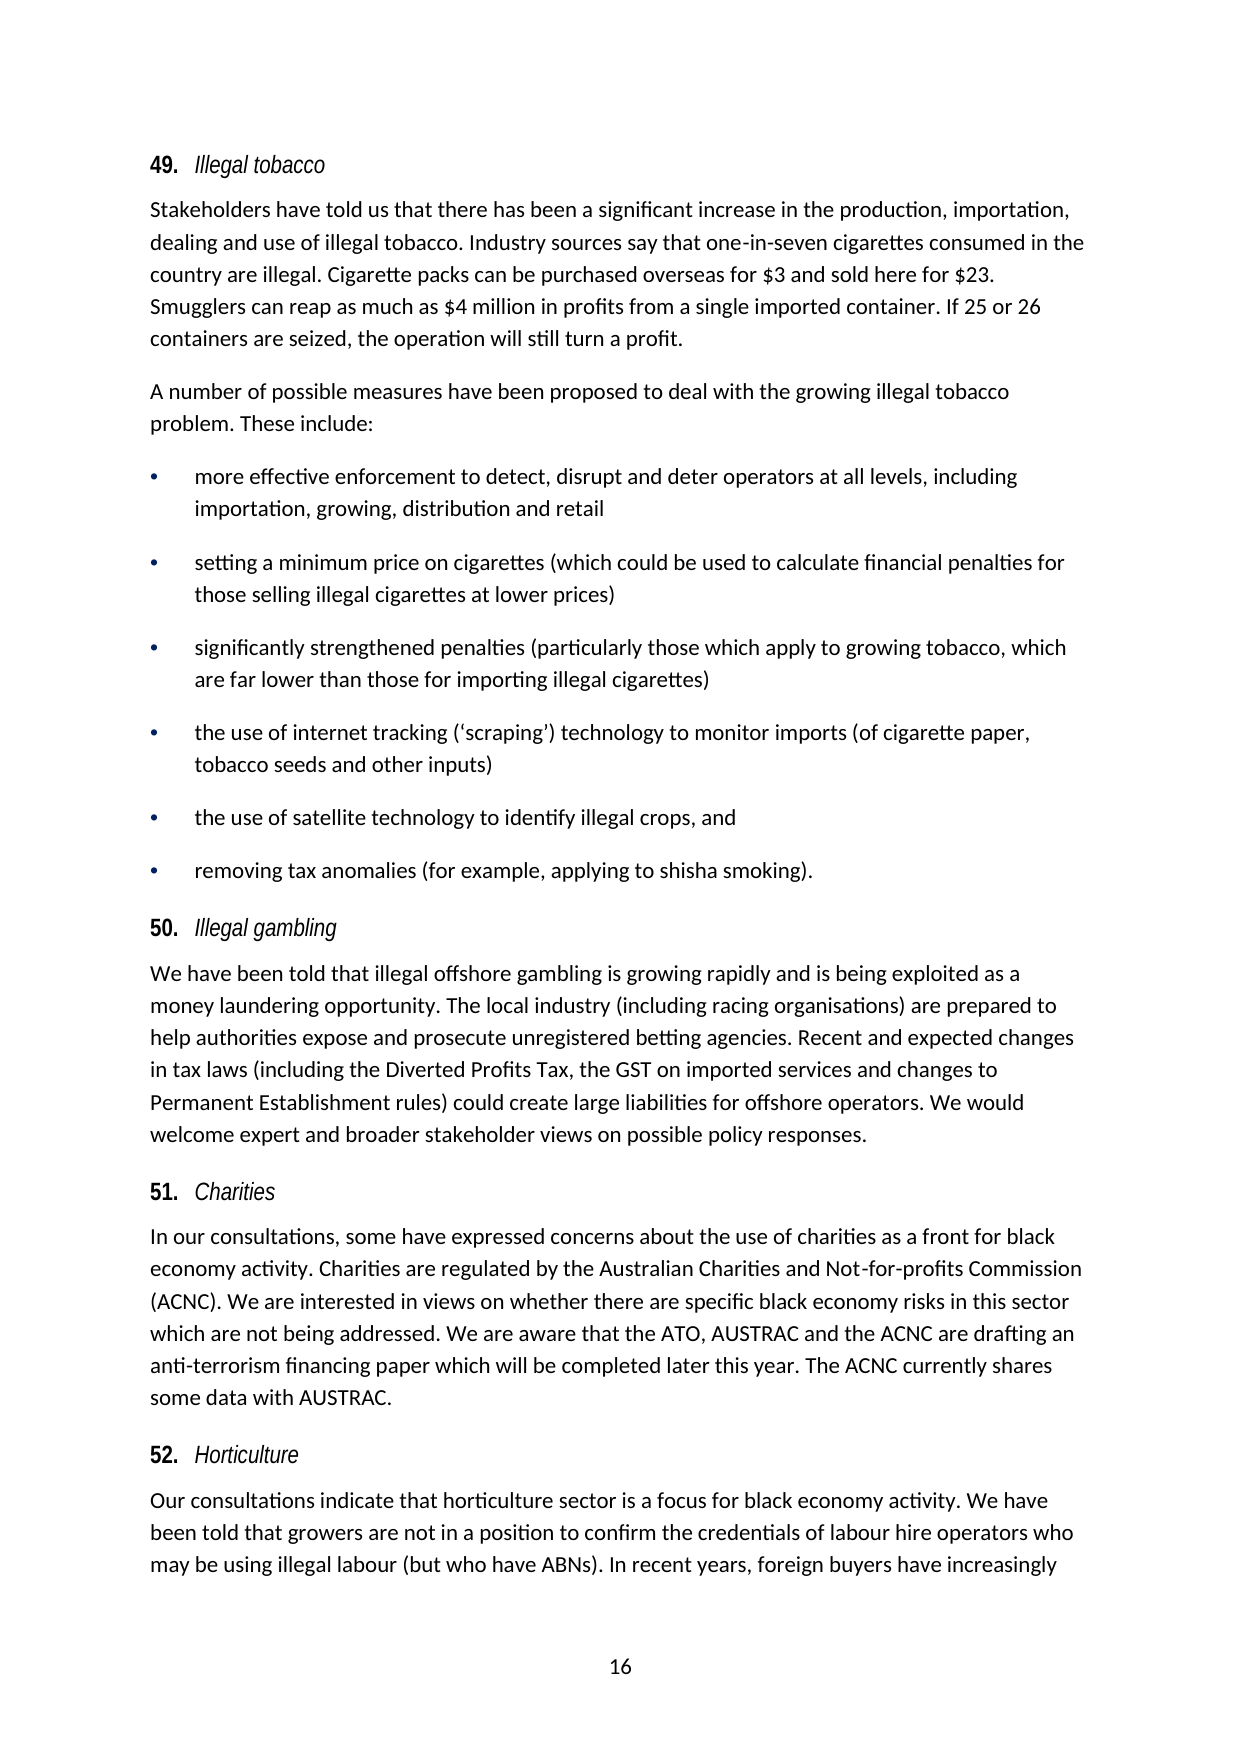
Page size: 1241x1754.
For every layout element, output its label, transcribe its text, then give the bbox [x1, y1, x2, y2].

text the use of satellite technology to identify illegal crops, and [150, 803, 1090, 831]
text Stakeholders have told us that there has been a significant increase in the production, importation, dealing and use of illegal tobacco. Industry sources say that one-in-seven cigarettes consumed in the country are illegal. Cigarette packs can be purchased overseas for $3 and sold here for $23. Smugglers can reap as much as $4 million in profits from a single imported container. If 25 or 26 containers are seized, the operation will still turn a profit. [150, 195, 1090, 352]
text Charities [150, 1177, 1090, 1206]
text removing tax anomalies (for example, applying to shisha smoking). [150, 856, 1090, 884]
text the use of internet tracking (‘scraping’) technology to monitor imports (of cigarette paper, tobacco seeds and other inputs) [150, 718, 1090, 778]
text Illegal gambling [150, 913, 1090, 942]
text setting a minimum price on cigarettes (which could be used to calculate financial penalties for those selling illegal cigarettes at lower prices) [150, 548, 1090, 608]
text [150, 1486, 1090, 1578]
text A number of possible measures have been proposed to deal with the growing illegal tobacco problem. These include: [150, 377, 1090, 437]
text significantly strengthened penalties (particularly those which apply to growing tobacco, which are far lower than those for importing illegal cigarettes) [150, 633, 1090, 693]
text Horticulture [150, 1441, 1090, 1469]
text more effective enforcement to detect, disrupt and deter operators at all levels, including importation, growing, distribution and retail [150, 462, 1090, 523]
text Illegal tobacco [150, 150, 1090, 179]
text We have been told that illegal offshore gambling is growing rapidly and is being exploited as a money laundering opportunity. The local industry (including racing organisations) are prepared to help authorities expose and prosecute unregistered betting agencies. Recent and expected changes in tax laws (including the Diverted Profits Tax, the GST on imported services and changes to Permanent Establishment rules) could create large liabilities for offshore operators. We would welcome expert and broader stakeholder views on possible policy responses. [150, 959, 1090, 1148]
text In our consultations, some have expressed concerns about the use of charities as a front for black economy activity. Charities are regulated by the Australian Charities and Not-for-profits Commission (ACNC). We are interested in views on whether there are specific black economy risks in this sector which are not being addressed. We are aware that the ATO, AUSTRAC and the ACNC are drafting an anti-terrorism financing paper which will be completed later this year. The ACNC currently shares some data with AUSTRAC. [150, 1222, 1090, 1411]
